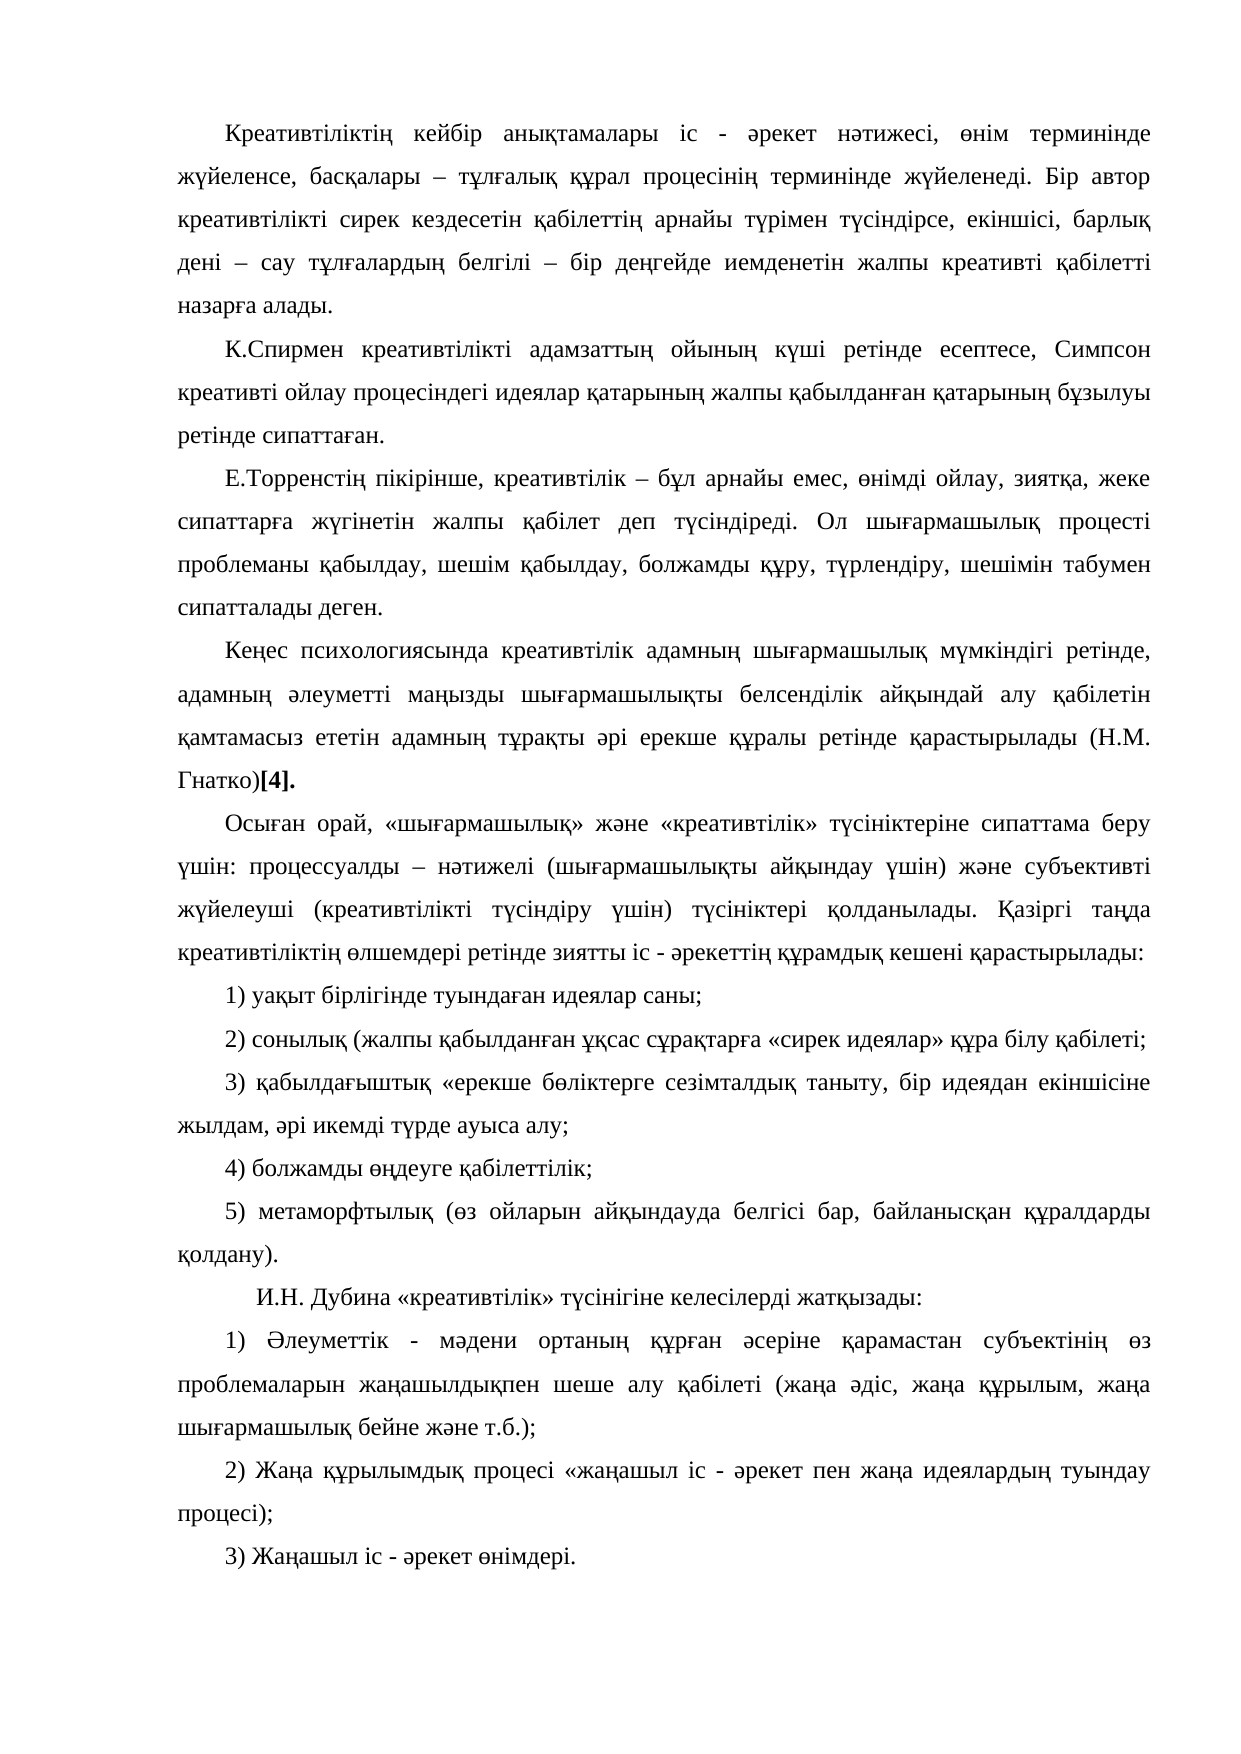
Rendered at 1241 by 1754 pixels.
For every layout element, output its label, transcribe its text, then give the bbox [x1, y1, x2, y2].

text 1) уақыт бірлігінде туындаған идеялар саны; [177, 981, 1152, 1009]
text Осыған орай, «шығармашылық» және «креативтілік» түсініктеріне сипаттама беру үшін: процессуалды – нәтижелі (шығармашылықты айқындау үшін) және субъективті жүйелеуші (креативтілікті түсіндіру үшін) түсініктері қолданылады. Қазіргі таңда креативтіліктің өлшемдері ретінде зиятты іс - әрекеттің құрамдық кешені қарастырылады: [177, 808, 1152, 966]
text Креативтіліктің кейбір анықтамалары іс - әрекет нәтижесі, өнім терминінде жүйеленсе, басқалары – тұлғалық құрал процесінің терминінде жүйеленеді. Бір автор креативтілікті сирек кездесетін қабілеттің арнайы түрімен түсіндірсе, екіншісі, барлық дені – сау тұлғалардың белгілі – бір деңгейде иемденетін жалпы креативті қабілетті назарға алады. [177, 118, 1152, 319]
text 3) Жаңашыл іс - әрекет өнімдері. [177, 1541, 1152, 1570]
text 2) сонылық (жалпы қабылданған ұқсас сұрақтарға «сирек идеялар» құра білу қабілеті; [177, 1024, 1152, 1052]
text Кеңес психологиясында креативтілік адамның шығармашылық мүмкіндігі ретінде, адамның әлеуметті маңызды шығармашылықты белсенділік айқындай алу қабілетін қамтамасыз ететін адамның тұрақты әрі ерекше құралы ретінде қарастырылады (Н.М. Гнатко)[4]. [177, 636, 1152, 794]
text 5) метаморфтылық (өз ойларын айқындауда белгісі бар, байланысқан құралдарды қолдану). [177, 1196, 1152, 1268]
text И.Н. Дубина «креативтілік» түсінігіне келесілерді жатқызады: [177, 1282, 1152, 1311]
text 4) болжамды өңдеуге қабілеттілік; [177, 1153, 1152, 1182]
text Е.Торренстің пікірінше, креативтілік – бұл арнайы емес, өнімді ойлау, зиятқа, жеке сипаттарға жүгінетін жалпы қабілет деп түсіндіреді. Ол шығармашылық процесті проблеманы қабылдау, шешім қабылдау, болжамды құру, түрлендіру, шешімін табумен сипатталады деген. [177, 463, 1152, 621]
text 3) қабылдағыштық «ерекше бөліктерге сезімталдық таныту, бір идеядан екіншісіне жылдам, әрі икемді түрде ауыса алу; [177, 1067, 1152, 1139]
text К.Спирмен креативтілікті адамзаттың ойының күші ретінде есептесе, Симпсон креативті ойлау процесіндегі идеялар қатарының жалпы қабылданған қатарының бұзылуы ретінде сипаттаған. [177, 334, 1152, 449]
text 2) Жаңа құрылымдық процесі «жаңашыл іс - әрекет пен жаңа идеялардың туындау процесі); [177, 1455, 1152, 1527]
text 1) Әлеуметтік - мәдени ортаның құрған әсеріне қарамастан субъектінің өз проблемаларын жаңашылдықпен шеше алу қабілеті (жаңа әдіс, жаңа құрылым, жаңа шығармашылық бейне және т.б.); [177, 1326, 1152, 1441]
